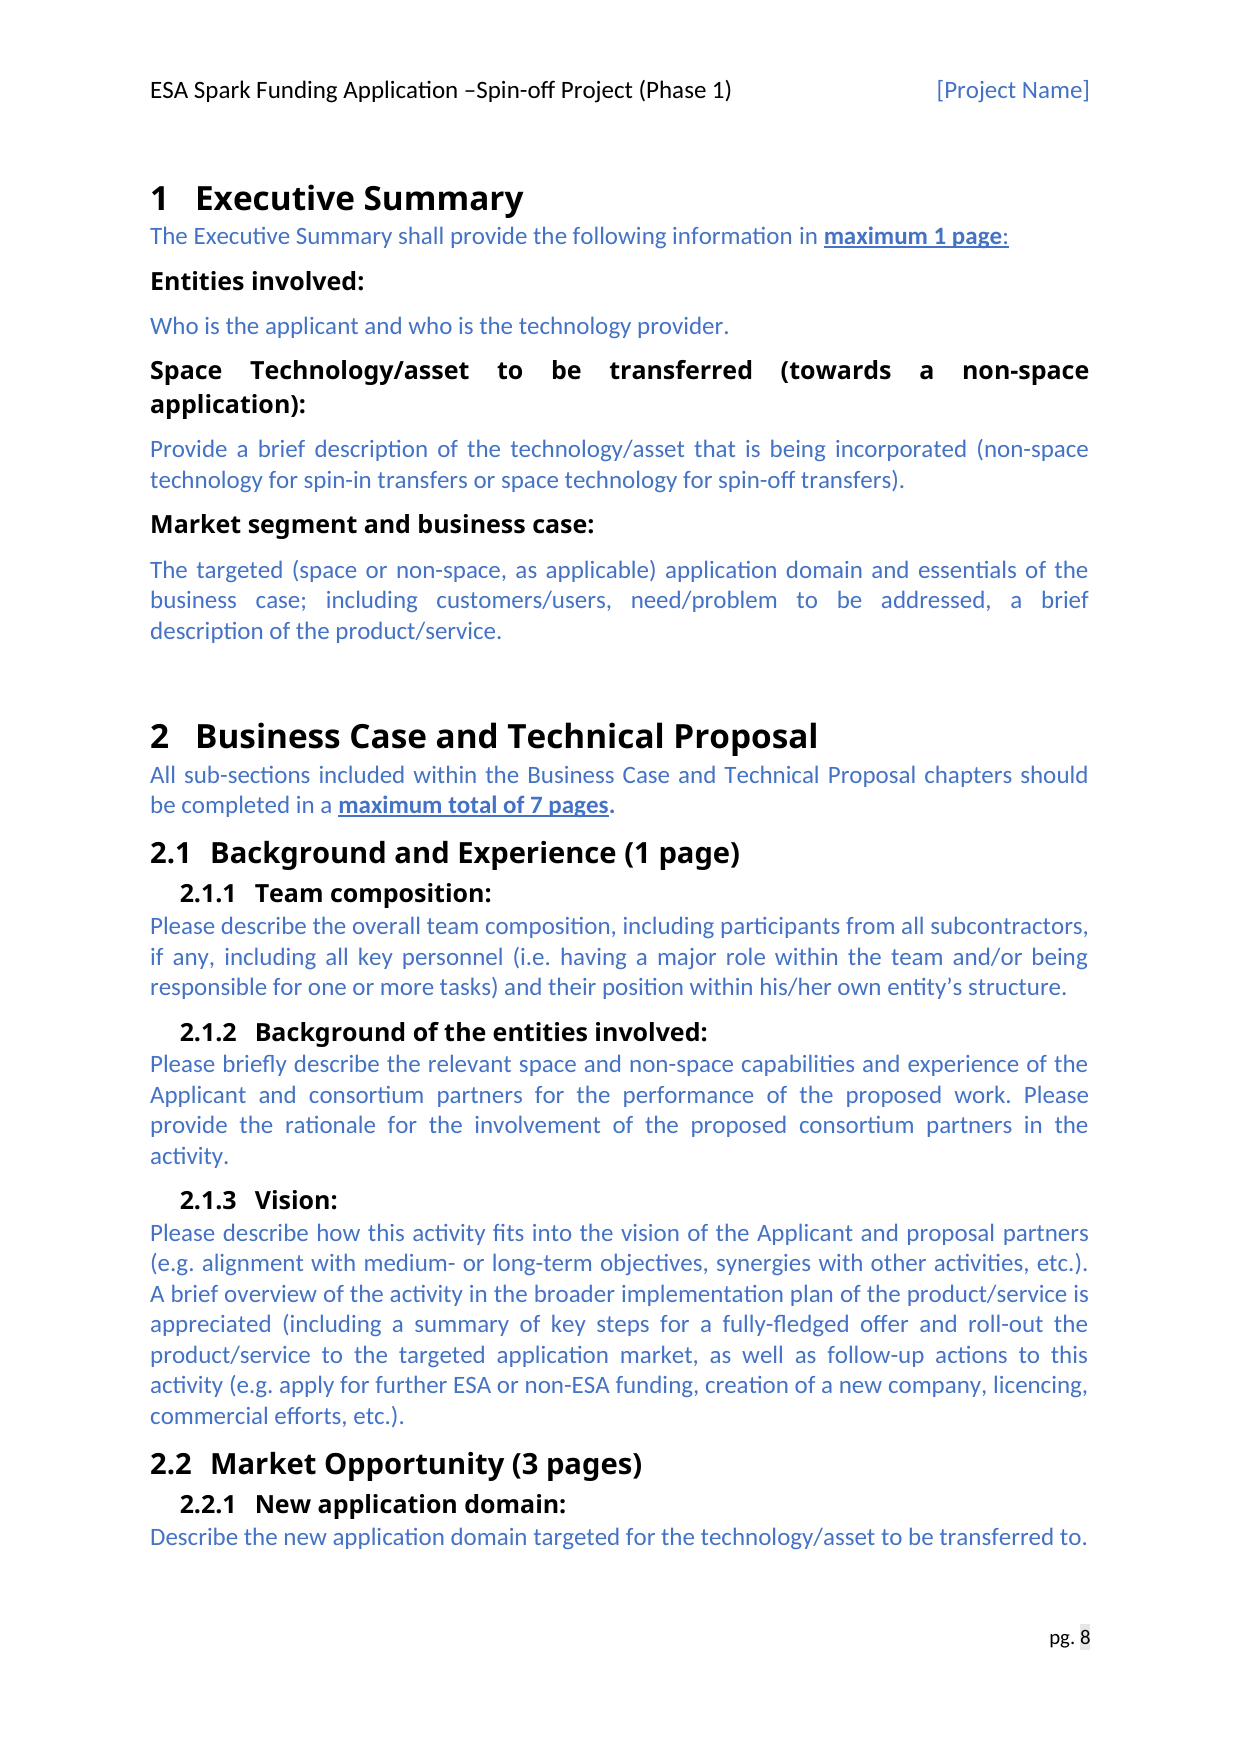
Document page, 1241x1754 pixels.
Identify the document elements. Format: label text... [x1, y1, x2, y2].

text Please briefly describe the relevant space and non-space capabilities and experience of the Applicant and consortium partners for the performance of the proposed work. Please provide the rationale for the involvement of the proposed consortium partners in the activity. [150, 1048, 1090, 1170]
text Describe the new application domain targeted for the technology/asset to be transferred to. [150, 1521, 1090, 1552]
subtitle Team composition: [179, 876, 1090, 910]
subtitle Executive Summary [150, 175, 1090, 220]
text Provide a brief description of the technology/asset that is being incorporated (non-space technology for spin-in transfers or space technology for spin-off transfers). [150, 434, 1090, 495]
subtitle Space Technology/asset to be transferred (towards a non-space application): [150, 353, 1090, 421]
subtitle Market segment and business case: [150, 507, 1090, 541]
text The Executive Summary shall provide the following information in maximum 1 page: [150, 220, 1090, 251]
subtitle Background of the entities involved: [179, 1014, 1090, 1048]
text Please describe the overall team composition, including participants from all subcontractors, if any, including all key personnel (i.e. having a major role within the team and/or being responsible for one or more tasks) and their position within his/her own entity’s structure. [150, 910, 1090, 1002]
text The targeted (space or non-space, as applicable) application domain and essentials of the business case; including customers/users, need/problem to be addressed, a brief description of the product/service. [150, 554, 1090, 645]
subtitle Vision: [179, 1183, 1090, 1217]
subtitle Entities involved: [150, 263, 1090, 297]
text Please describe how this activity fits into the vision of the Applicant and proposal partners (e.g. alignment with medium- or long-term objectives, synergies with other activities, etc.). A brief overview of the activity in the broader implementation plan of the product/service is appreciated (including a summary of key steps for a fully-fledged offer and roll-out the product/service to the targeted application market, as well as follow-up actions to this activity (e.g. apply for further ESA or non-ESA funding, creation of a new company, licencing, commercial efforts, etc.). [150, 1217, 1090, 1431]
text Who is the applicant and who is the technology provider. [150, 310, 1090, 341]
subtitle New application domain: [179, 1487, 1090, 1521]
text All sub-sections included within the Business Case and Technical Proposal chapters should be completed in a maximum total of 7 pages. [150, 759, 1090, 820]
subtitle Background and Experience (1 page) [150, 832, 1090, 872]
subtitle Business Case and Technical Proposal [150, 713, 1090, 759]
subtitle Market Opportunity (3 pages) [150, 1443, 1090, 1483]
